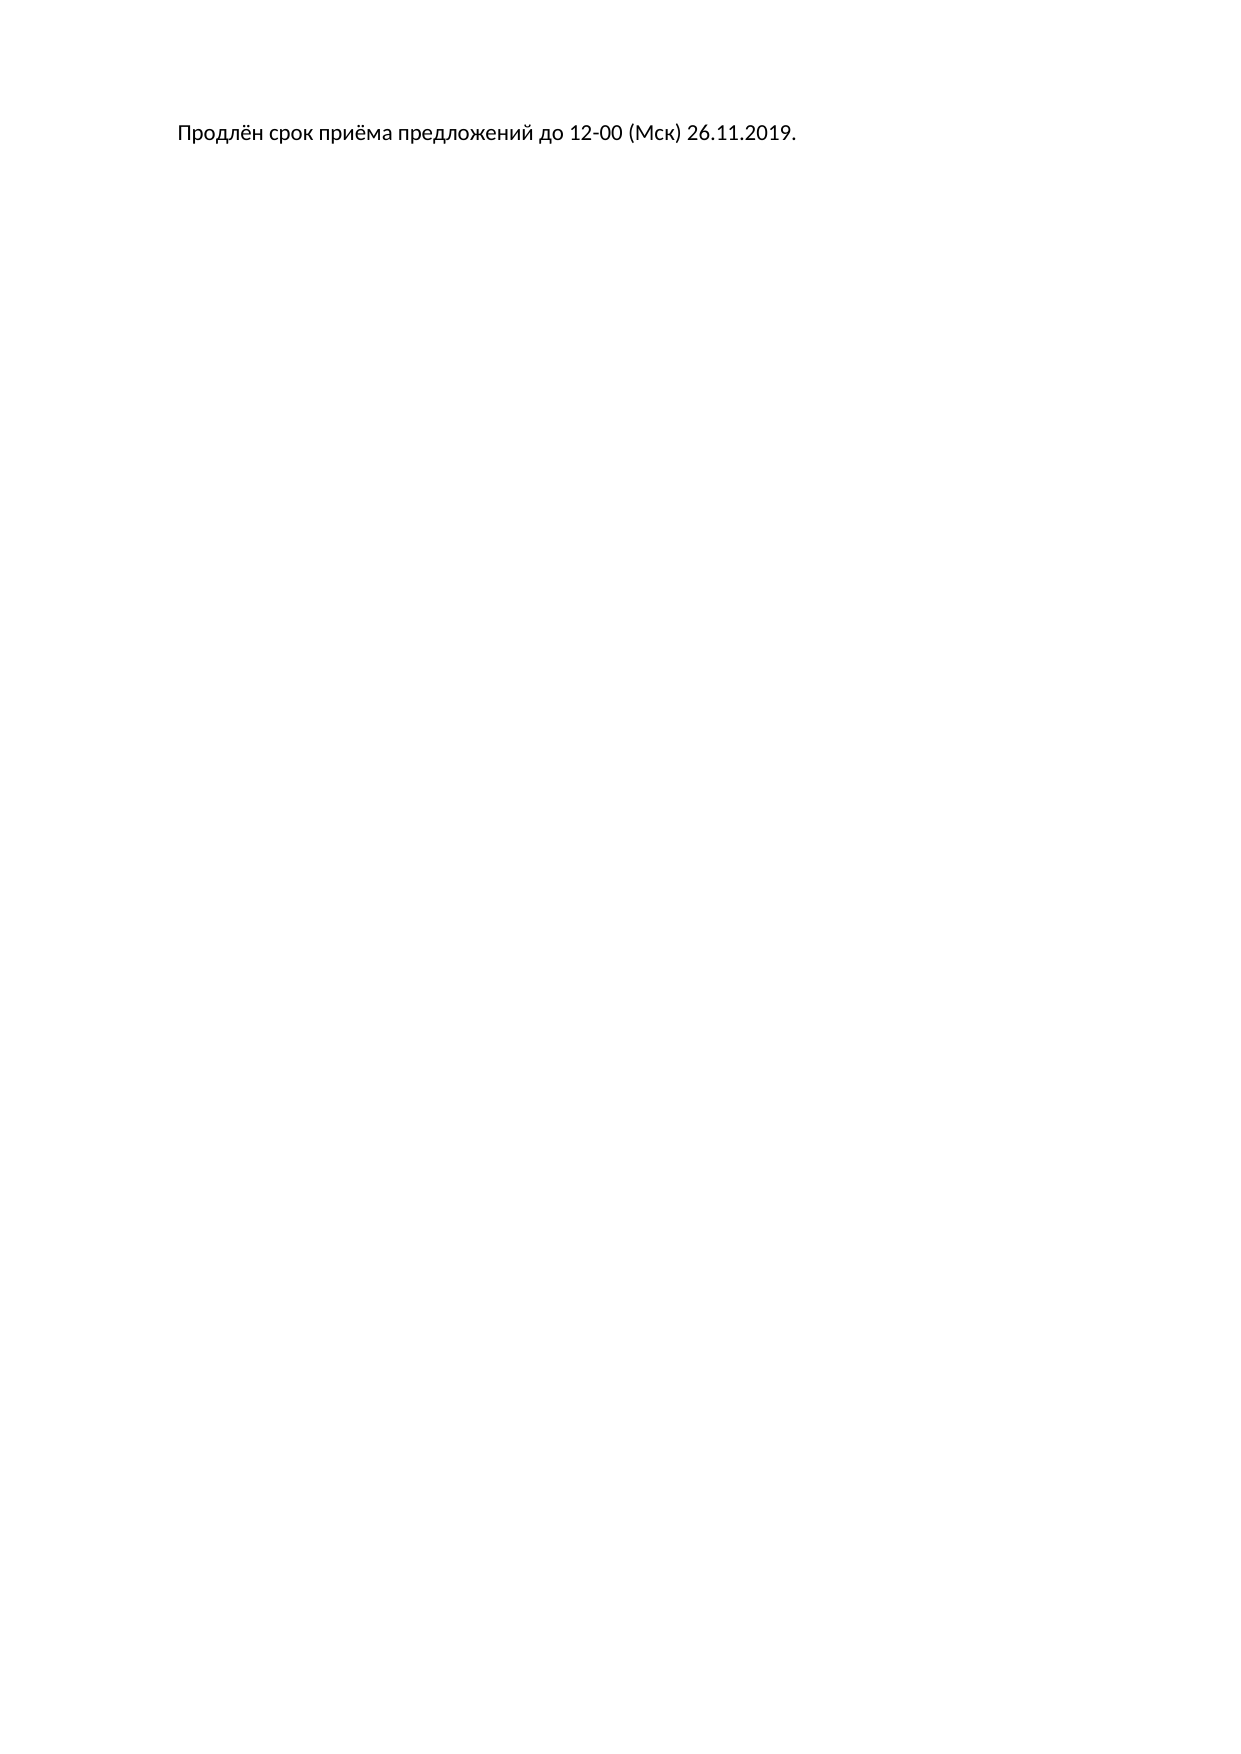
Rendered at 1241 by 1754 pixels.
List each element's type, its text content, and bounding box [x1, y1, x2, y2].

text Продлён срок приёма предложений до 12-00 (Мск) 26.11.2019. [177, 118, 1152, 146]
